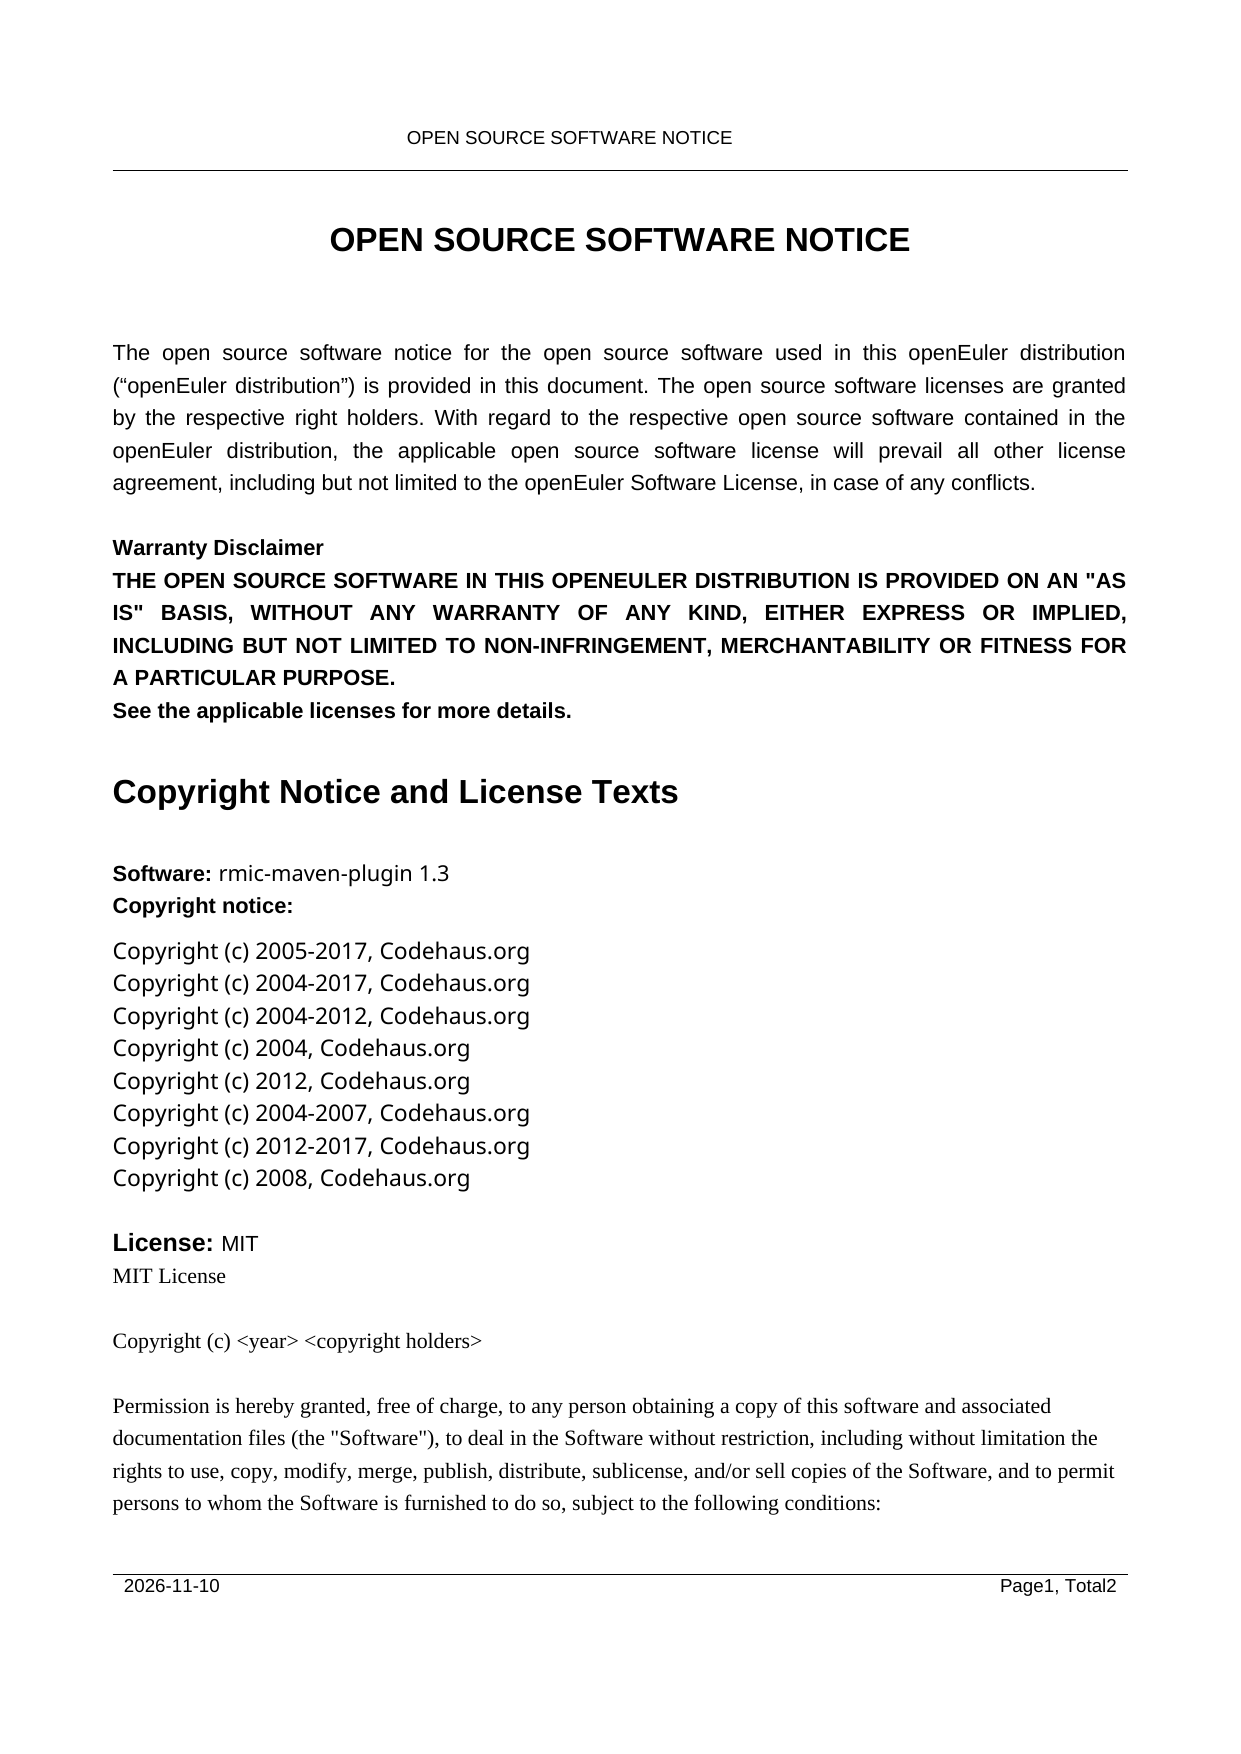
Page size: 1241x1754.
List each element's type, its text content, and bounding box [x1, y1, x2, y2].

text License: MIT [112, 1226, 1128, 1259]
text Warranty Disclaimer [112, 531, 1128, 564]
text Copyright Notice and License Texts [112, 759, 1128, 824]
text The open source software notice for the open source software used in this openEuler distribution (“openEuler distribution”) is provided in this document. The open source software licenses are granted by the respective right holders. With regard to the respective open source software contained in the openEuler distribution, the applicable open source software license will prevail all other license agreement, including but not limited to the openEuler Software License, in case of any conflicts. [112, 336, 1128, 499]
text THE OPEN SOURCE SOFTWARE IN THIS OPENEULER DISTRIBUTION IS PROVIDED ON AN "AS IS" BASIS, WITHOUT ANY WARRANTY OF ANY KIND, EITHER EXPRESS OR IMPLIED, INCLUDING BUT NOT LIMITED TO NON-INFRINGEMENT, MERCHANTABILITY OR FITNESS FOR A PARTICULAR PURPOSE. See the applicable licenses for more details. [112, 564, 1128, 726]
text Copyright (c) 2005-2017, Codehaus.org Copyright (c) 2004-2017, Codehaus.org Copyright (c) 2004-2012, Codehaus.org Copyright (c) 2004, Codehaus.org Copyright (c) 2012, Codehaus.org Copyright (c) 2004-2007, Codehaus.org Copyright (c) 2012-2017, Codehaus.org Copyright (c) 2008, Codehaus.org [112, 934, 1128, 1226]
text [112, 1259, 1128, 1519]
text OPEN SOURCE SOFTWARE NOTICE [112, 206, 1128, 271]
text Copyright notice: [112, 889, 1128, 921]
title Software: rmic-maven-plugin 1.3 [112, 856, 1128, 889]
